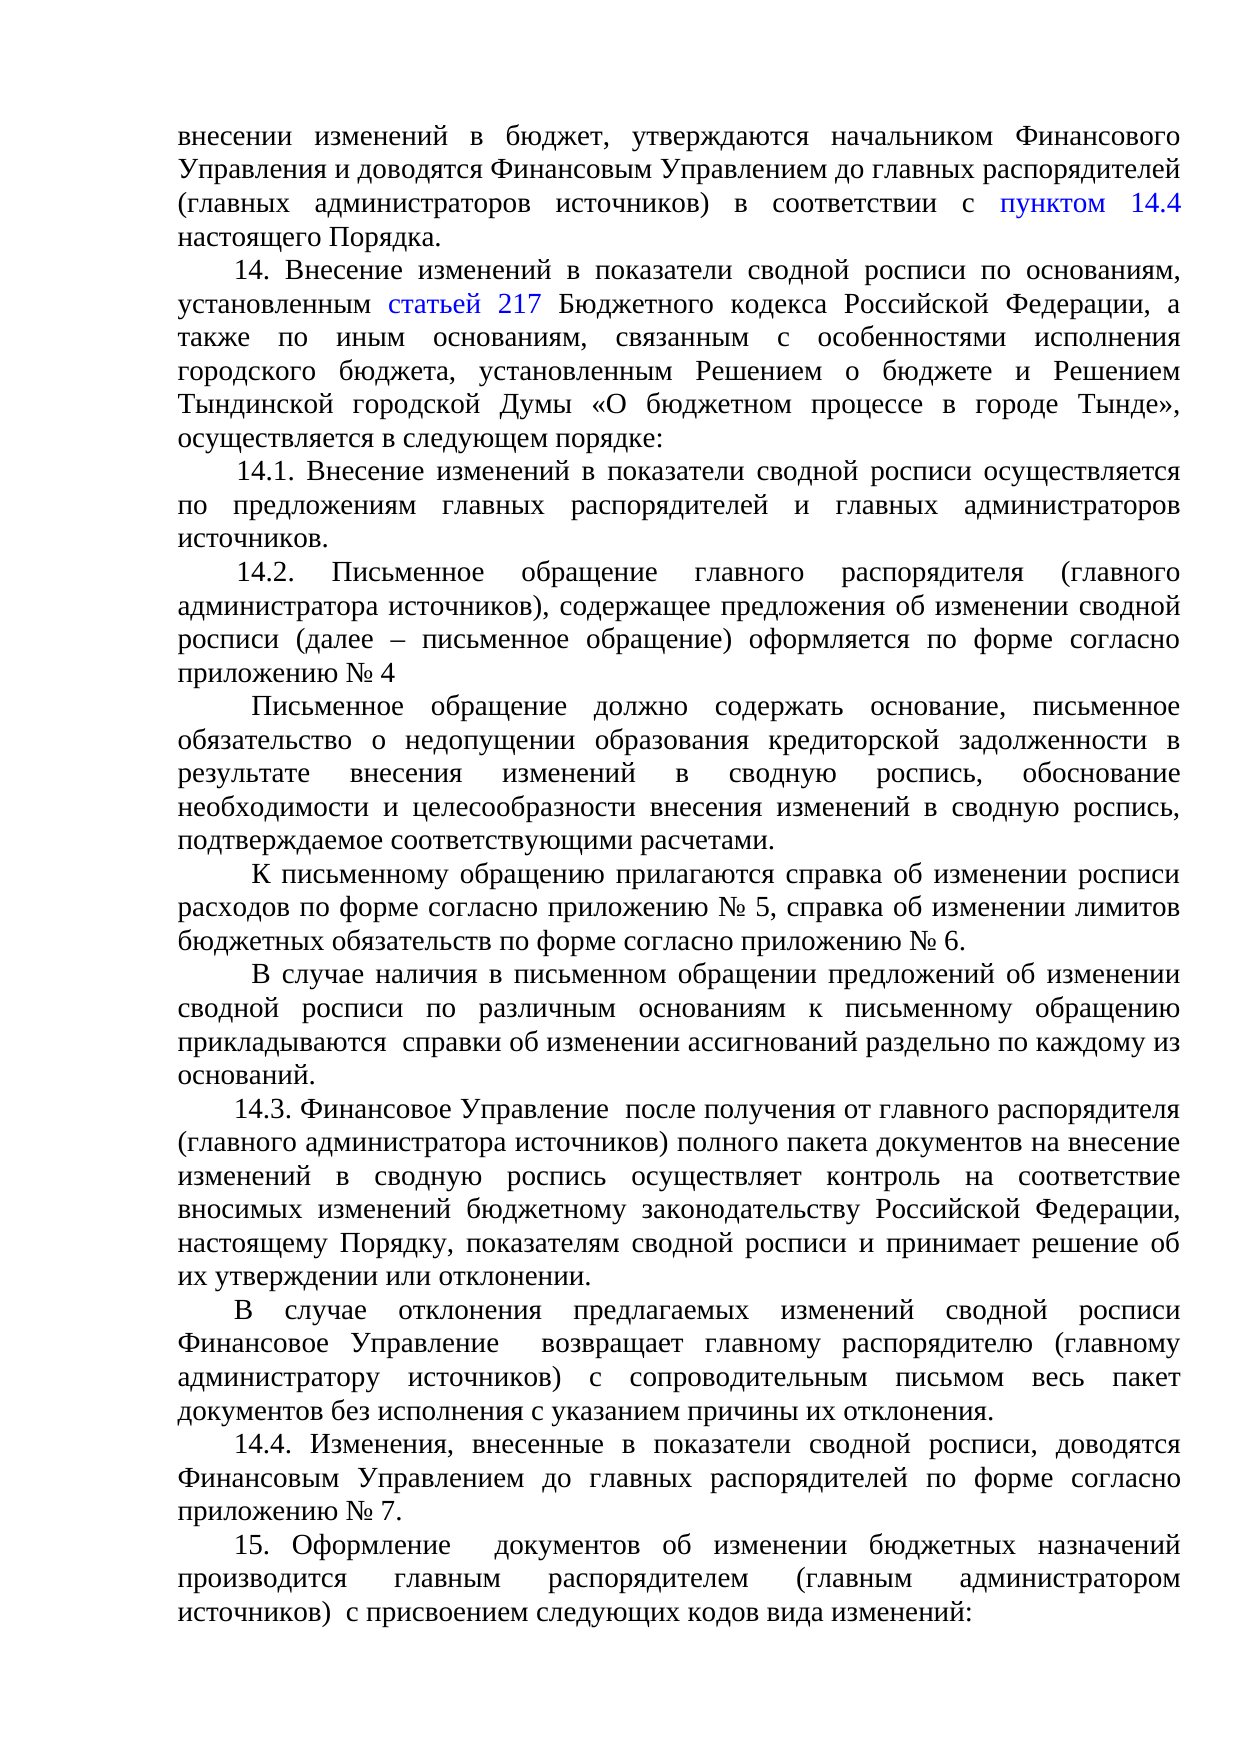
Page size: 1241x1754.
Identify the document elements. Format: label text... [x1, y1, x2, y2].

text 14.1. Внесение изменений в показатели сводной росписи осуществляется по предложениям главных распорядителей и главных администраторов источников. [177, 453, 1181, 554]
text Письменное обращение должно содержать основание, письменное обязательство о недопущении образования кредиторской задолженности в результате внесения изменений в сводную роспись, обоснование необходимости и целесообразности внесения изменений в сводную роспись, подтверждаемое соответствующими расчетами. [177, 688, 1181, 856]
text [177, 118, 1181, 252]
text 15. Оформление документов об изменении бюджетных назначений производится главным распорядителем (главным администратором источников) с присвоением следующих кодов вида изменений: [177, 1527, 1181, 1627]
text 14.4. Изменения, внесенные в показатели сводной росписи, доводятся Финансовым Управлением до главных распорядителей по форме согласно приложению № 7. [177, 1426, 1181, 1527]
text В случае наличия в письменном обращении предложений об изменении сводной росписи по различным основаниям к письменному обращению прикладываются справки об изменении ассигнований раздельно по каждому из оснований. [177, 957, 1181, 1091]
text 14.2. Письменное обращение главного распорядителя (главного администратора источников), содержащее предложения об изменении сводной росписи (далее – письменное обращение) оформляется по форме согласно приложению № 4 [177, 554, 1181, 688]
text В случае отклонения предлагаемых изменений сводной росписи Финансовое Управление возвращает главному распорядителю (главному администратору источников) с сопроводительным письмом весь пакет документов без исполнения с указанием причины их отклонения. [177, 1292, 1181, 1426]
text 14. Внесение изменений в показатели сводной росписи по основаниям, установленным статьей 217 Бюджетного кодекса Российской Федерации, а также по иным основаниям, связанным с особенностями исполнения городского бюджета, установленным Решением о бюджете и Решением Тындинской городской Думы «О бюджетном процессе в городе Тынде», осуществляется в следующем порядке: [177, 252, 1181, 453]
text К письменному обращению прилагаются справка об изменении росписи расходов по форме согласно приложению № 5, справка об изменении лимитов бюджетных обязательств по форме согласно приложению № 6. [177, 856, 1181, 957]
text 14.3. Финансовое Управление после получения от главного распорядителя (главного администратора источников) полного пакета документов на внесение изменений в сводную роспись осуществляет контроль на соответствие вносимых изменений бюджетному законодательству Российской Федерации, настоящему Порядку, показателям сводной росписи и принимает решение об их утверждении или отклонении. [177, 1091, 1181, 1292]
